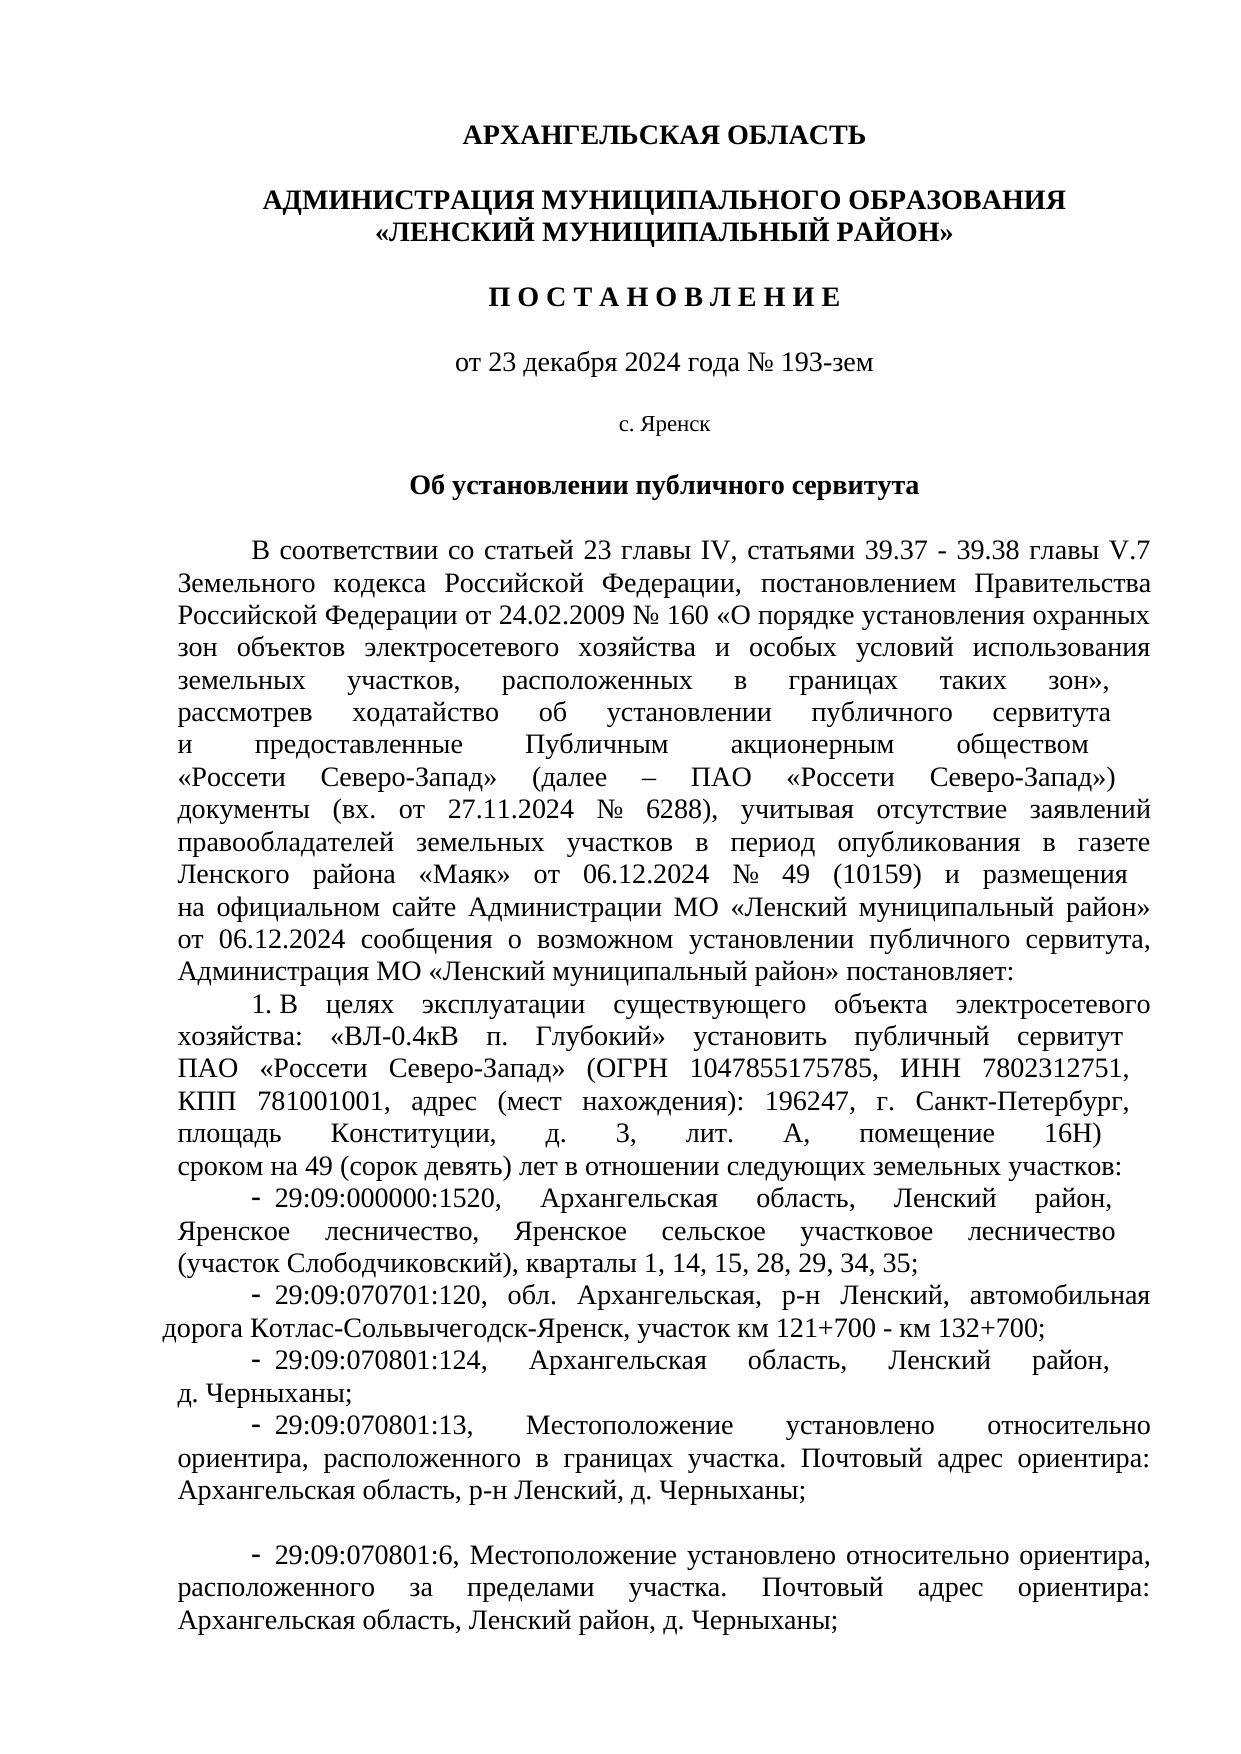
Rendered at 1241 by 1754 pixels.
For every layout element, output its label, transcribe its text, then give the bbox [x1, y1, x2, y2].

list В целях эксплуатации существующего объекта электросетевого хозяйства: «ВЛ-0.4кВ п. Глубокий» установить публичный сервитут ПАО «Россети Северо-Запад» (ОГРН 1047855175785, ИНН 7802312751, КПП 781001001, адрес (мест нахождения): 196247, г. Санкт-Петербург, площадь Конституции, д. 3, лит. А, помещение 16Н) сроком на 49 (сорок девять) лет в отношении следующих земельных участков: [177, 987, 1152, 1181]
title АРХАНГЕЛЬСКАЯ ОБЛАСТЬ [177, 118, 1152, 151]
list 29:09:070801:6, Местоположение установлено относительно ориентира, расположенного за пределами участка. Почтовый адрес ориентира: Архангельская область, Ленский район, д. Черныханы; [177, 1538, 1152, 1635]
list 29:09:070801:13, Местоположение установлено относительно ориентира, расположенного в границах участка. Почтовый адрес ориентира: Архангельская область, р-н Ленский, д. Черныханы; [177, 1408, 1152, 1506]
text Об установлении публичного сервитута [177, 468, 1152, 501]
title АДМИНИСТРАЦИЯ МУНИЦИПАЛЬНОГО ОБРАЗОВАНИЯ [177, 183, 1152, 215]
list 29:09:070801:124, Архангельская область, Ленский район, д. Черныханы; [177, 1343, 1152, 1408]
title от 23 декабря 2024 года № 193-зем [177, 345, 1152, 377]
title П О С Т А Н О В Л Е Н И Е [177, 280, 1152, 312]
list 29:09:070701:120, обл. Архангельская, р-н Ленский, автомобильная дорога Котлас-Сольвычегодск-Яренск, участок км 121+700 - км 132+700; [162, 1278, 1152, 1343]
text В соответствии со статьей 23 главы IV, статьями 39.37 - 39.38 главы V.7 Земельного кодекса Российской Федерации, постановлением Правительства Российской Федерации от 24.02.2009 № 160 «О порядке установления охранных зон объектов электросетевого хозяйства и особых условий использования земельных участков, расположенных в границах таких зон», рассмотрев ходатайство об установлении публичного сервитута и предоставленные Публичным акционерным обществом «Россети Северо-Запад» (далее – ПАО «Россети Северо-Запад») документы (вх. от 27.11.2024 № 6288), учитывая отсутствие заявлений правообладателей земельных участков в период опубликования в газете Ленского района «Маяк» от 06.12.2024 № 49 (10159) и размещения на официальном сайте Администрации МО «Ленский муниципальный район» от 06.12.2024 сообщения о возможном установлении публичного сервитута, Администрация МО «Ленский муниципальный район» постановляет: [177, 533, 1152, 987]
list 29:09:000000:1520, Архангельская область, Ленский район, Яренское лесничество, Яренское сельское участковое лесничество (участок Слободчиковский), кварталы 1, 14, 15, 28, 29, 34, 35; [177, 1181, 1152, 1278]
title «ЛЕНСКИЙ МУНИЦИПАЛЬНЫЙ РАЙОН» [177, 215, 1152, 248]
title с. Яренск [177, 410, 1152, 436]
